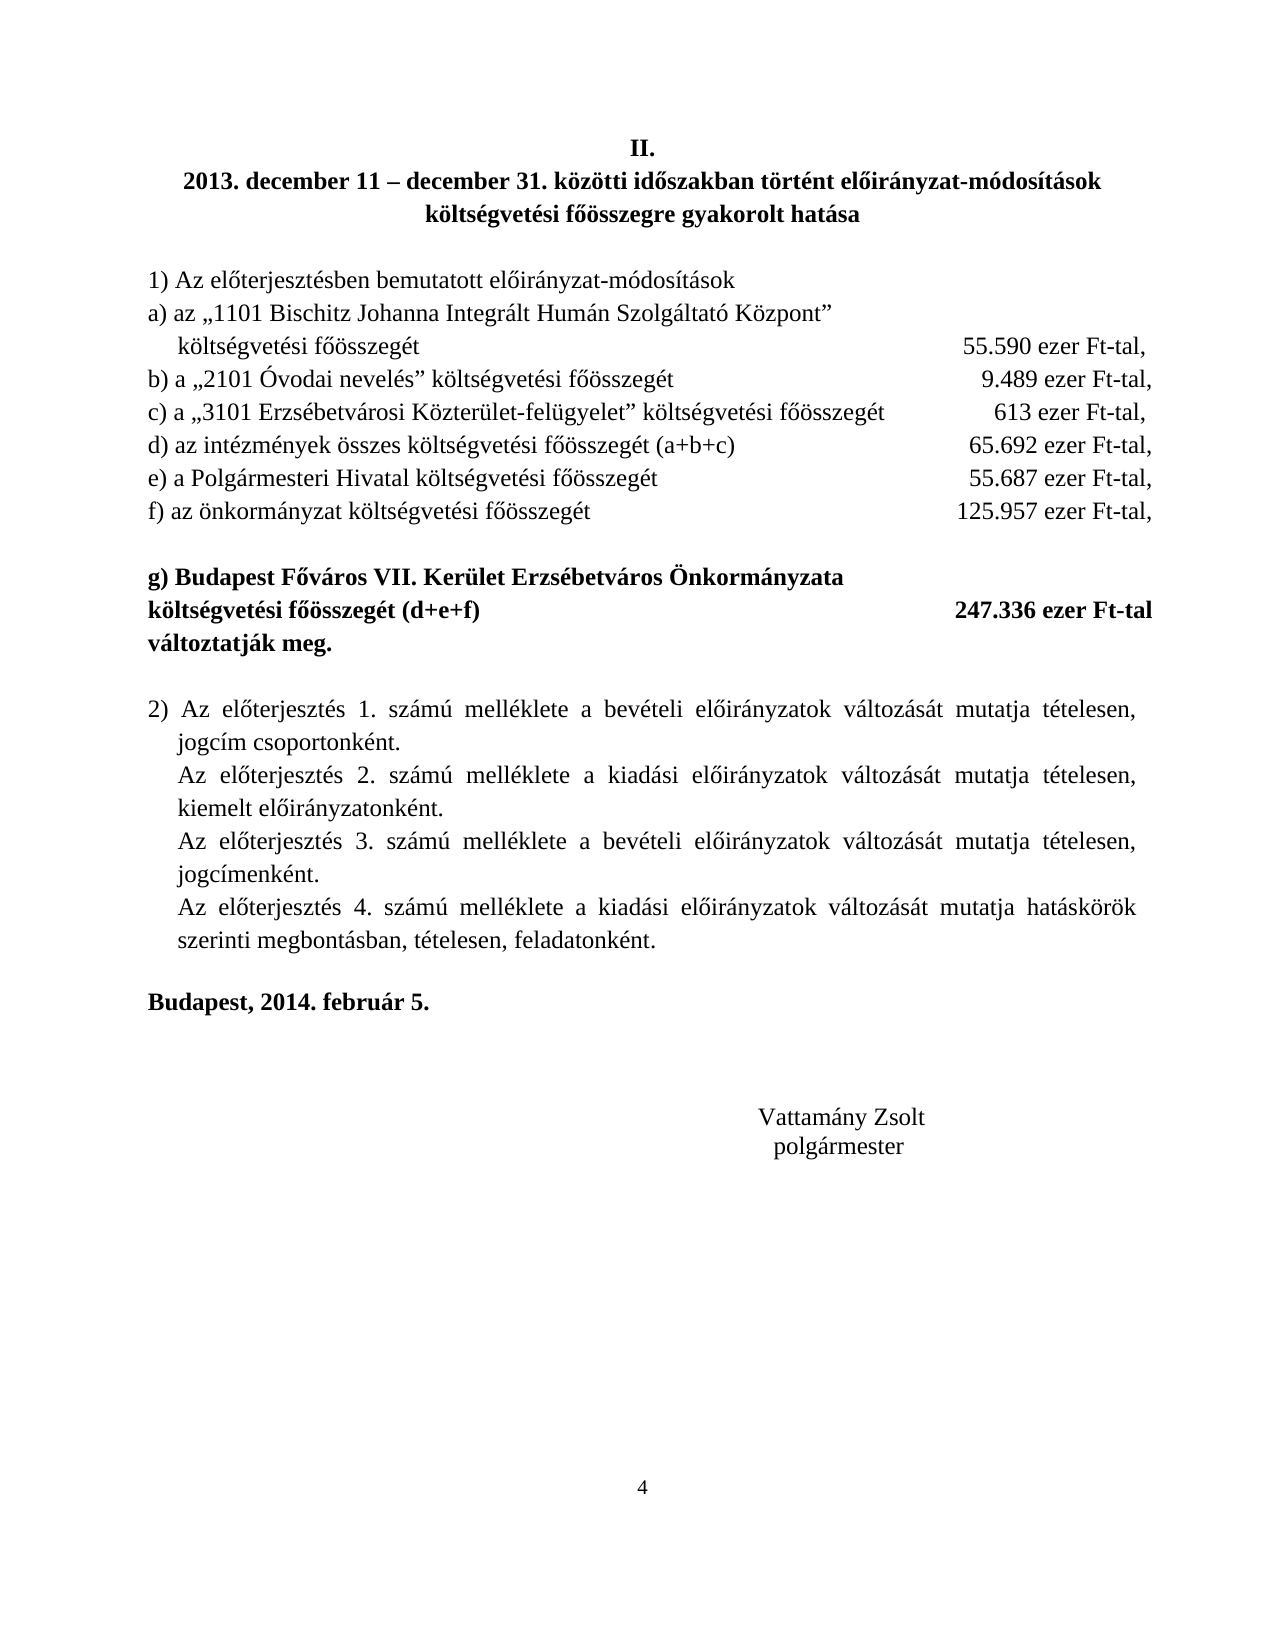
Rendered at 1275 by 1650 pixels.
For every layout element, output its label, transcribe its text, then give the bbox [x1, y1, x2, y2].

text c) a „3101 Erzsébetvárosi Közterület-felügyelet” költségvetési főösszegét 613 ezer Ft-tal, [148, 397, 1137, 426]
text e) a Polgármesteri Hivatal költségvetési főösszegét 55.687 ezer Ft-tal, [148, 463, 1137, 492]
text a) az „1101 Bischitz Johanna Integrált Humán Szolgáltató Központ” [148, 298, 1137, 327]
text Az előterjesztés 2. számú melléklete a kiadási előirányzatok változását mutatja tételesen, kiemelt előirányzatonként. [177, 760, 1137, 822]
text II. [148, 133, 1137, 162]
text f) az önkormányzat költségvetési főösszegét 125.957 ezer Ft-tal, [148, 496, 1137, 525]
text Az előterjesztés 4. számú melléklete a kiadási előirányzatok változását mutatja hatáskörök szerinti megbontásban, tételesen, feladatonként. [177, 892, 1137, 954]
text polgármester [148, 1131, 1137, 1160]
text 1) Az előterjesztésben bemutatott előirányzat-módosítások [148, 265, 1137, 294]
text költségvetési főösszegét (d+e+f) 247.336 ezer Ft-tal [148, 595, 1137, 624]
text költségvetési főösszegre gyakorolt hatása [148, 199, 1137, 228]
text 2013. december 11 – december 31. közötti időszakban történt előirányzat-módosítások [148, 166, 1137, 195]
text Vattamány Zsolt [148, 1102, 1137, 1131]
text 2) Az előterjesztés 1. számú melléklete a bevételi előirányzatok változását mutatja tételesen, jogcím csoportonként. [148, 694, 1137, 756]
text b) a „2101 Óvodai nevelés” költségvetési főösszegét 9.489 ezer Ft-tal, [148, 364, 1137, 393]
text változtatják meg. [148, 628, 1137, 657]
text d) az intézmények összes költségvetési főösszegét (a+b+c) 65.692 ezer Ft-tal, [148, 430, 1137, 459]
text g) Budapest Főváros VII. Kerület Erzsébetváros Önkormányzata [148, 562, 1137, 591]
text Az előterjesztés 3. számú melléklete a bevételi előirányzatok változását mutatja tételesen, jogcímenként. [177, 826, 1137, 888]
text Budapest, 2014. február 5. [148, 987, 1137, 1016]
text költségvetési főösszegét 55.590 ezer Ft-tal, [148, 331, 1137, 360]
